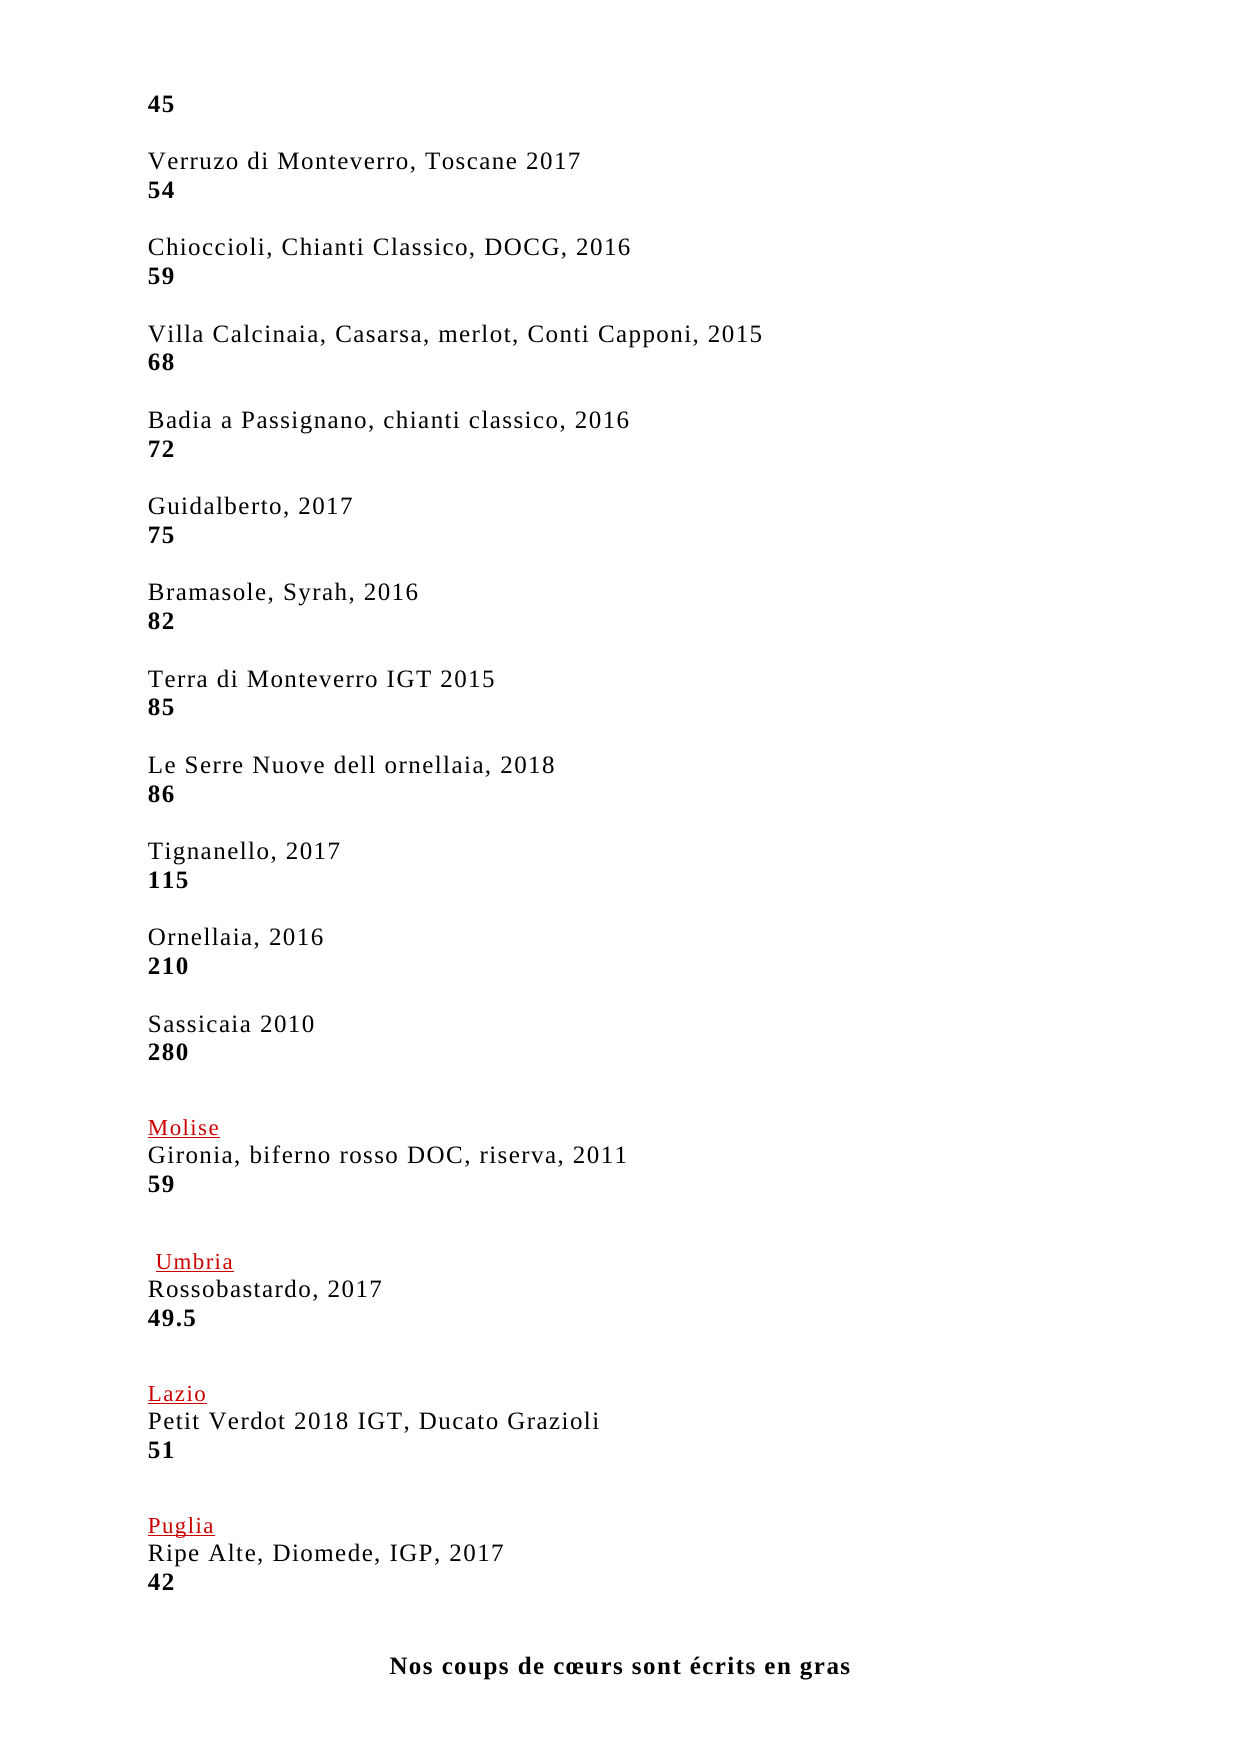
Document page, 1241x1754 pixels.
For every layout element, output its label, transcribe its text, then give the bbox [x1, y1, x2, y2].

text Badia a Passignano, chianti classico, 2016 [148, 405, 1092, 434]
text 85 [148, 692, 1092, 721]
text 68 [148, 347, 1092, 376]
text 280 [148, 1037, 1092, 1066]
text Petit Verdot 2018 IGT, Ducato Grazioli [148, 1406, 1092, 1435]
text Rossobastardo, 2017 [148, 1274, 1092, 1303]
text Umbria [148, 1246, 1092, 1274]
text 75 [148, 520, 1092, 549]
text Bramasole, Syrah, 2016 [148, 577, 1092, 606]
text Gironia, biferno rosso DOC, riserva, 2011 [148, 1140, 1092, 1169]
text Puglia [148, 1512, 1092, 1538]
text Le Serre Nuove dell ornellaia, 2018 [148, 750, 1092, 779]
text 72 [148, 434, 1092, 462]
text 59 [148, 261, 1092, 290]
text 210 [148, 951, 1092, 980]
text Ornellaia, 2016 [148, 922, 1092, 951]
text Sassicaia 2010 [148, 1009, 1092, 1037]
text 59 [148, 1169, 1092, 1198]
text Chioccioli, Chianti Classico, DOCG, 2016 [148, 232, 1092, 261]
text 115 [148, 865, 1092, 894]
text 45 [148, 89, 1092, 117]
text Verruzo di Monteverro, Toscane 2017 [148, 146, 1092, 175]
text 42 [148, 1567, 1092, 1596]
text 49.5 [148, 1303, 1092, 1332]
text Terra di Monteverro IGT 2015 [148, 664, 1092, 692]
text Guidalberto, 2017 [148, 491, 1092, 520]
text Villa Calcinaia, Casarsa, merlot, Conti Capponi, 2015 [148, 319, 1092, 347]
text Ripe Alte, Diomede, IGP, 2017 [148, 1538, 1092, 1567]
text Lazio [148, 1380, 1092, 1406]
text 86 [148, 779, 1092, 807]
text Molise [148, 1114, 1092, 1140]
text 82 [148, 606, 1092, 635]
text 51 [148, 1435, 1092, 1464]
text 54 [148, 175, 1092, 204]
text Tignanello, 2017 [148, 836, 1092, 865]
